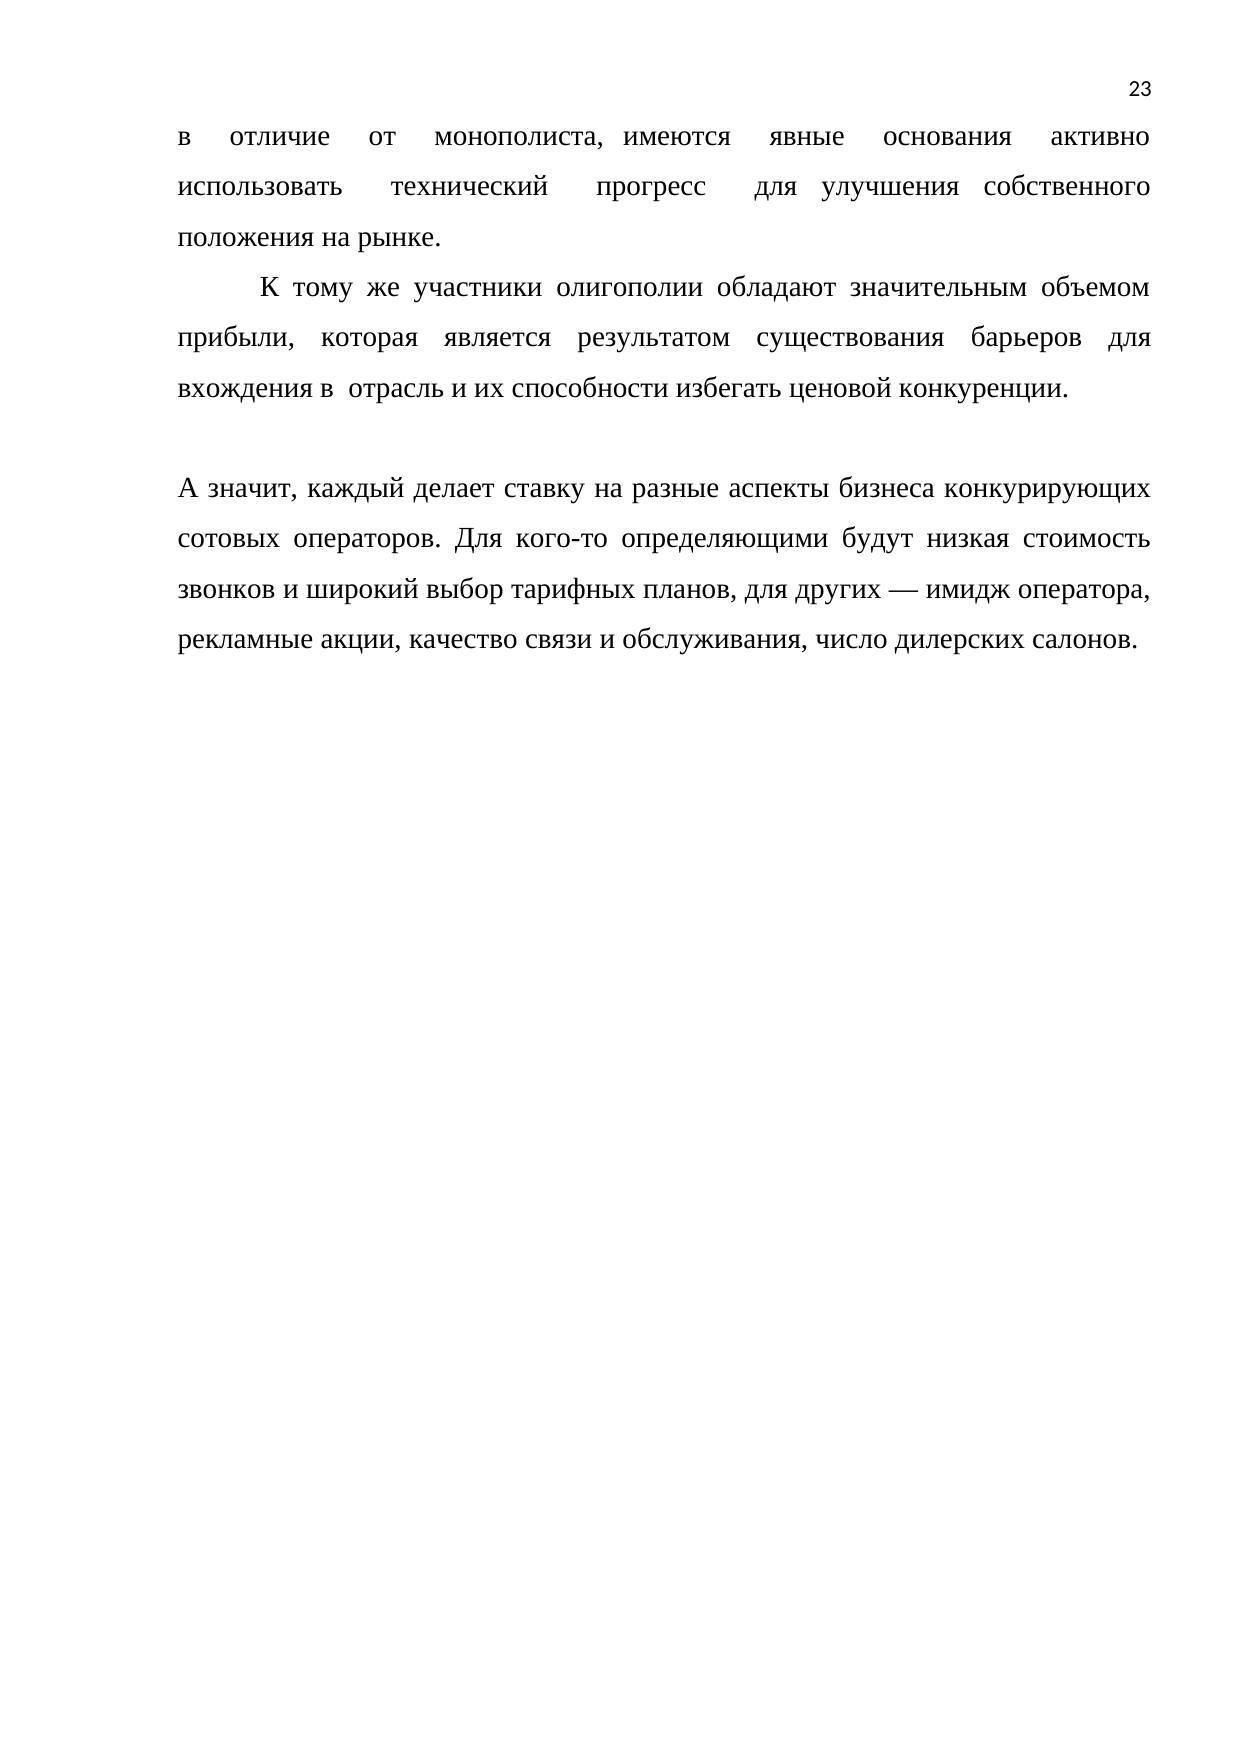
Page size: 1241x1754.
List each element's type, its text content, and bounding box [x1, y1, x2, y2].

text А значит, каждый делает ставку на разные аспекты бизнеса конкурирующих сотовых операторов. Для кого-то определяющими будут низкая стоимость звонков и широкий выбор тарифных планов, для других — имидж оператора, рекламные акции, качество связи и обслуживания, число дилерских салонов. [177, 470, 1152, 655]
text К тому же участники олигополии обладают значительным объемом прибыли, которая является результатом существования барьеров для вхождения в отрасль и их способности избегать ценовой конкуренции. [177, 269, 1152, 403]
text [177, 118, 1152, 252]
